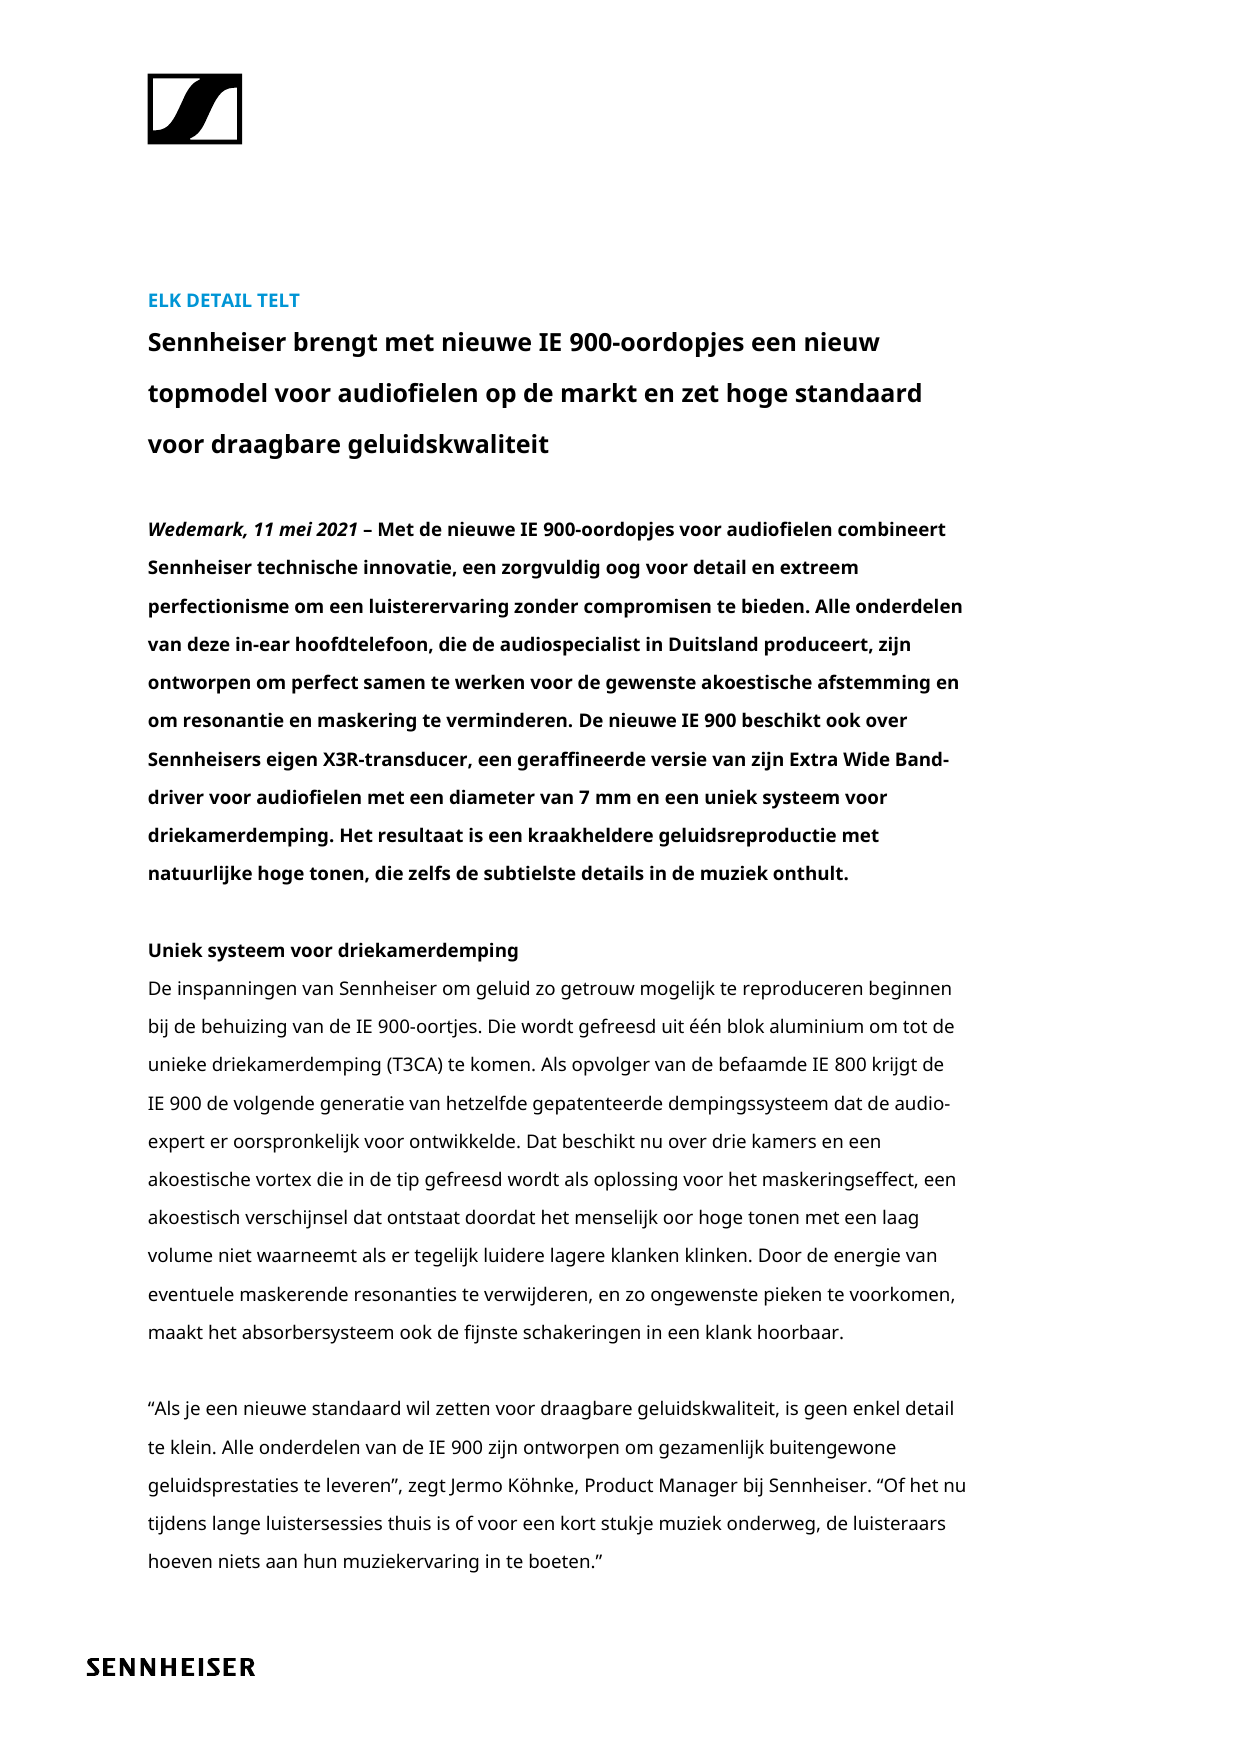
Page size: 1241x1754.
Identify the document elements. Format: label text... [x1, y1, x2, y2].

text elk detail telt [148, 287, 968, 312]
text Sennheiser brengt met nieuwe IE 900-oordopjes een nieuw topmodel voor audiofielen op de markt en zet hoge standaard voor draagbare geluidskwaliteit [148, 325, 968, 461]
text Uniek systeem voor driekamerdemping [148, 937, 968, 962]
text Wedemark, 11 mei 2021 – Met de nieuwe IE 900-oordopjes voor audiofielen combineert Sennheiser technische innovatie, een zorgvuldig oog voor detail en extreem perfectionisme om een luisterervaring zonder compromisen te bieden. Alle onderdelen van deze in-ear hoofdtelefoon, die de audiospecialist in Duitsland produceert, zijn ontworpen om perfect samen te werken voor de gewenste akoestische afstemming en om resonantie en maskering te verminderen. De nieuwe IE 900 beschikt ook over Sennheisers eigen X3R-transducer, een geraffineerde versie van zijn Extra Wide Band-driver voor audiofielen met een diameter van 7 mm en een uniek systeem voor driekamerdemping. Het resultaat is een kraakheldere geluidsreproductie met natuurlijke hoge tonen, die zelfs de subtielste details in de muziek onthult. [148, 516, 968, 886]
text “Als je een nieuwe standaard wil zetten voor draagbare geluidskwaliteit, is geen enkel detail te klein. Alle onderdelen van de IE 900 zijn ontworpen om gezamenlijk buitengewone geluidsprestaties te leveren”, zegt Jermo Köhnke, Product Manager bij Sennheiser. “Of het nu tijdens lange luistersessies thuis is of voor een kort stukje muziek onderweg, de luisteraars hoeven niets aan hun muziekervaring in te boeten.” [148, 1396, 968, 1574]
text De inspanningen van Sennheiser om geluid zo getrouw mogelijk te reproduceren beginnen bij de behuizing van de IE 900-oortjes. Die wordt gefreesd uit één blok aluminium om tot de unieke driekamerdemping (T3CA) te komen. Als opvolger van de befaamde IE 800 krijgt de IE 900 de volgende generatie van hetzelfde gepatenteerde dempingssysteem dat de audio-expert er oorspronkelijk voor ontwikkelde. Dat beschikt nu over drie kamers en een akoestische vortex die in de tip gefreesd wordt als oplossing voor het maskeringseffect, een akoestisch verschijnsel dat ontstaat doordat het menselijk oor hoge tonen met een laag volume niet waarneemt als er tegelijk luidere lagere klanken klinken. Door de energie van eventuele maskerende resonanties te verwijderen, en zo ongewenste pieken te voorkomen, maakt het absorbersysteem ook de fijnste schakeringen in een klank hoorbaar. [148, 975, 968, 1345]
